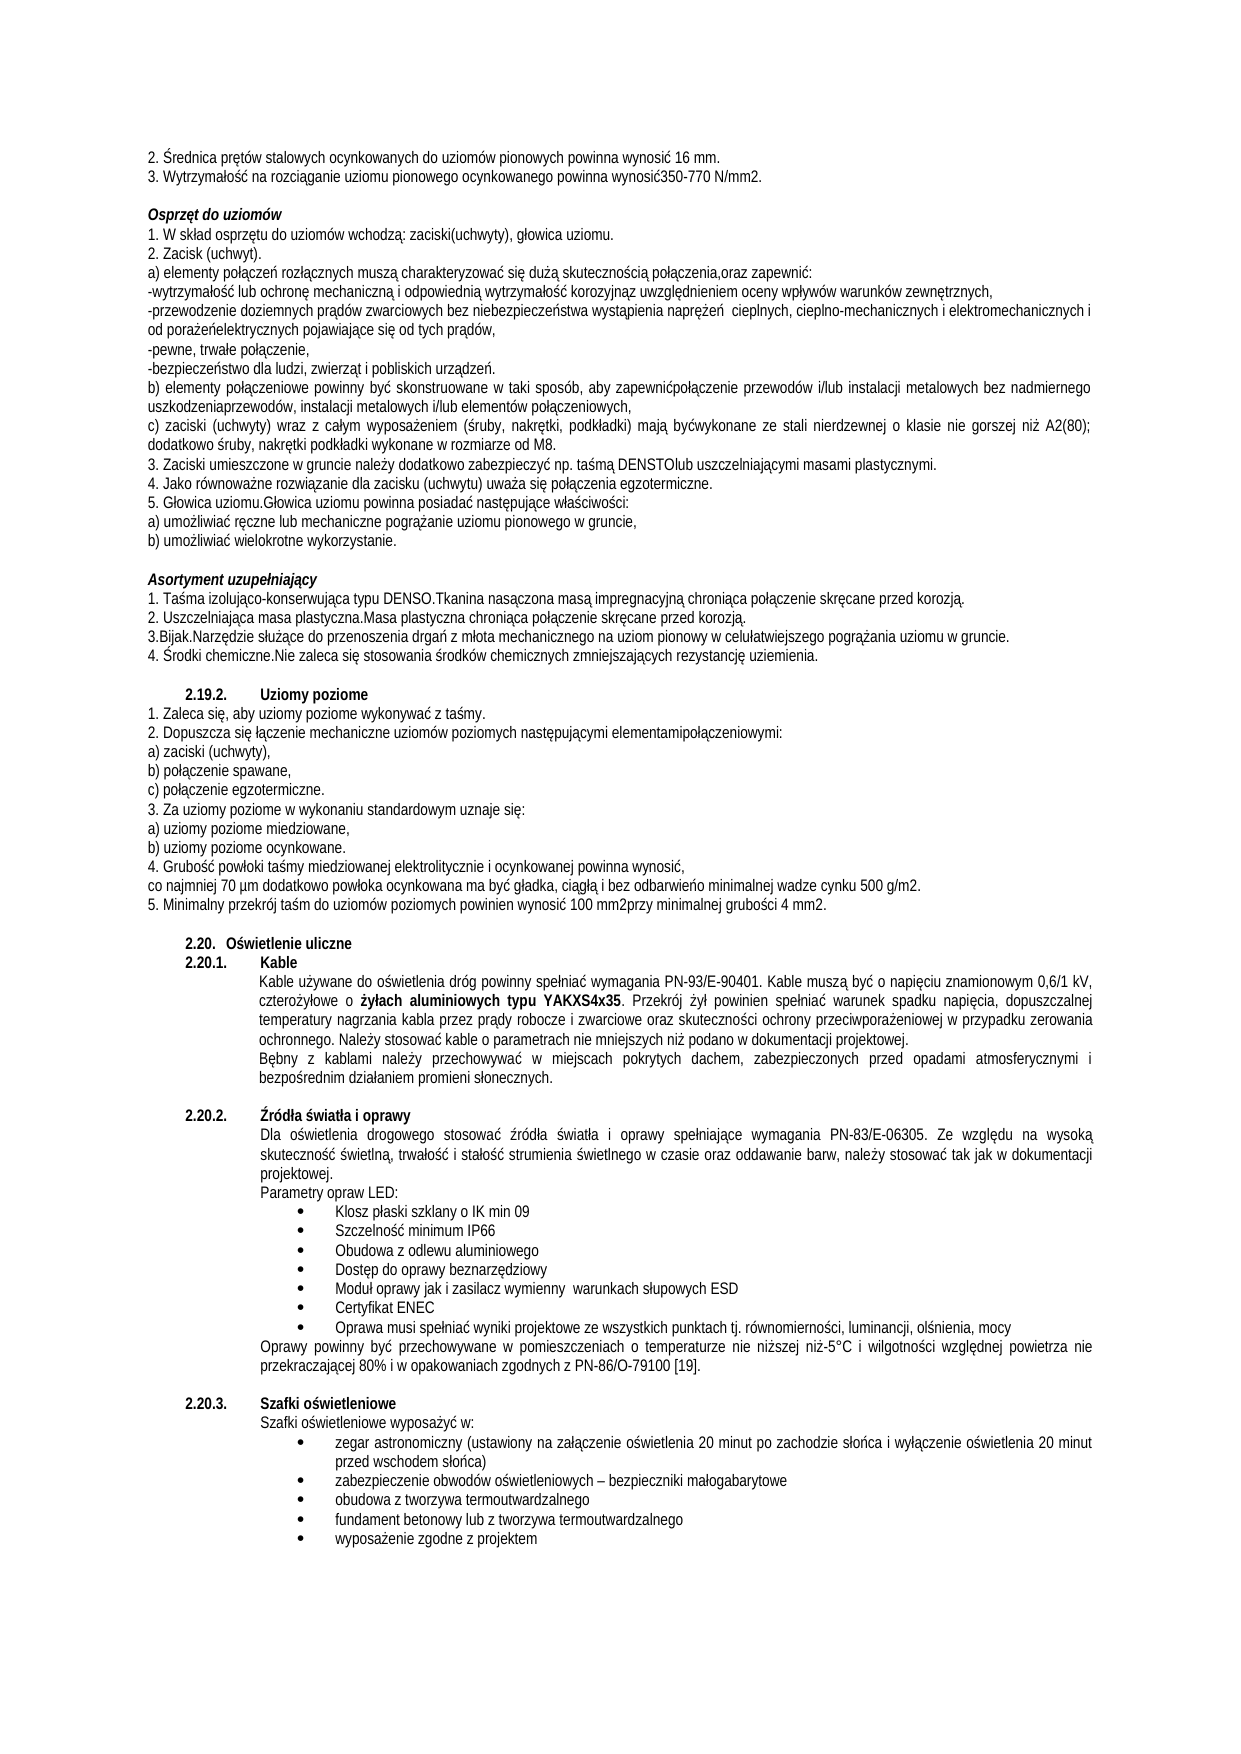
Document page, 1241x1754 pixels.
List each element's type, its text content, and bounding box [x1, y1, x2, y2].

list Certyfikat ENEC [298, 1298, 1093, 1317]
text 3. Zaciski umieszczone w gruncie należy dodatkowo zabezpieczyć np. taśmą DENSTOlub uszczelniającymi masami plastycznymi. [148, 454, 1093, 473]
list zegar astronomiczny (ustawiony na załączenie oświetlenia 20 minut po zachodzie słońca i wyłączenie oświetlenia 20 minut przed wschodem słońca) [298, 1432, 1093, 1471]
text Kable używane do oświetlenia dróg powinny spełniać wymagania PN-93/E-90401. Kable muszą być o napięciu znamionowym 0,6/1 kV, czterożyłowe o żyłach aluminiowych typu YAKXS4x35. Przekrój żył powinien spełniać warunek spadku napięcia, dopuszczalnej temperatury nagrzania kabla przez prądy robocze i zwarciowe oraz skuteczności ochrony przeciwporażeniowej w przypadku zerowania ochronnego. Należy stosować kable o parametrach nie mniejszych niż podano w dokumentacji projektowej. [259, 972, 1093, 1048]
subtitle Uziomy poziome [185, 684, 1093, 703]
subtitle Szafki oświetleniowe [185, 1394, 1093, 1413]
text -pewne, trwałe połączenie, [148, 339, 1093, 358]
text Dla oświetlenia drogowego stosować źródła światła i oprawy spełniające wymagania PN-83/E-06305. Ze względu na wysoką skuteczność świetlną, trwałość i stałość strumienia świetlnego w czasie oraz oddawanie barw, należy stosować tak jak w dokumentacji projektowej. [260, 1125, 1093, 1183]
text co najmniej 70 µm dodatkowo powłoka ocynkowana ma być gładka, ciągłą i bez odbarwieńo minimalnej wadze cynku 500 g/m2. [148, 876, 1093, 895]
text b) połączenie spawane, [148, 761, 1093, 780]
list Moduł oprawy jak i zasilacz wymienny warunkach słupowych ESD [298, 1279, 1093, 1298]
list fundament betonowy lub z tworzywa termoutwardzalnego [298, 1509, 1093, 1529]
text -bezpieczeństwo dla ludzi, zwierząt i pobliskich urządzeń. [148, 358, 1093, 378]
text c) połączenie egzotermiczne. [148, 780, 1093, 799]
list Obudowa z odlewu aluminiowego [298, 1240, 1093, 1259]
list obudowa z tworzywa termoutwardzalnego [298, 1490, 1093, 1509]
text 5. Minimalny przekrój taśm do uziomów poziomych powinien wynosić 100 mm2przy minimalnej grubości 4 mm2. [148, 895, 1093, 914]
subtitle Oświetlenie uliczne [185, 933, 1093, 953]
text 5. Głowica uziomu.Głowica uziomu powinna posiadać następujące właściwości: [148, 493, 1093, 512]
subtitle Źródła światła i oprawy [185, 1106, 1093, 1125]
text b) uziomy poziome ocynkowane. [148, 838, 1093, 857]
text a) umożliwiać ręczne lub mechaniczne pogrążanie uziomu pionowego w gruncie, [148, 512, 1093, 531]
list zabezpieczenie obwodów oświetleniowych – bezpieczniki małogabarytowe [298, 1471, 1093, 1490]
text a) elementy połączeń rozłącznych muszą charakteryzować się dużą skutecznością połączenia,oraz zapewnić: [148, 263, 1093, 282]
text 3. Za uziomy poziome w wykonaniu standardowym uznaje się: [148, 799, 1093, 818]
text a) zaciski (uchwyty), [148, 742, 1093, 761]
text Parametry opraw LED: [260, 1183, 1093, 1202]
text 2. Dopuszcza się łączenie mechaniczne uziomów poziomych następującymi elementamipołączeniowymi: [148, 723, 1093, 742]
text Bębny z kablami należy przechowywać w miejscach pokrytych dachem, zabezpieczonych przed opadami atmosferycznymi i bezpośrednim działaniem promieni słonecznych. [259, 1048, 1093, 1087]
text 1. W skład osprzętu do uziomów wchodzą: zaciski(uchwyty), głowica uziomu. [148, 224, 1093, 243]
list Klosz płaski szklany o IK min 09 [298, 1202, 1093, 1221]
text 2. Uszczelniająca masa plastyczna.Masa plastyczna chroniąca połączenie skręcane przed korozją. [148, 608, 1093, 627]
text 4. Jako równoważne rozwiązanie dla zacisku (uchwytu) uważa się połączenia egzotermiczne. [148, 473, 1093, 493]
text 4. Grubość powłoki taśmy miedziowanej elektrolitycznie i ocynkowanej powinna wynosić, [148, 857, 1093, 876]
list wyposażenie zgodne z projektem [298, 1529, 1093, 1548]
text a) uziomy poziome miedziowane, [148, 818, 1093, 838]
text -przewodzenie doziemnych prądów zwarciowych bez niebezpieczeństwa wystąpienia naprężeń cieplnych, cieplno-mechanicznych i elektromechanicznych i od porażeńelektrycznych pojawiające się od tych prądów, [148, 301, 1093, 339]
text Asortyment uzupełniający [148, 569, 1093, 588]
list Szczelność minimum IP66 [298, 1221, 1093, 1240]
list Oprawa musi spełniać wyniki projektowe ze wszystkich punktach tj. równomierności, luminancji, olśnienia, mocy [298, 1317, 1093, 1337]
subtitle Kable [185, 953, 1093, 972]
text 2. Zacisk (uchwyt). [148, 243, 1093, 263]
text c) zaciski (uchwyty) wraz z całym wyposażeniem (śruby, nakrętki, podkładki) mają byćwykonane ze stali nierdzewnej o klasie nie gorszej niż A2(80); dodatkowo śruby, nakrętki podkładki wykonane w rozmiarze od M8. [148, 416, 1093, 454]
text Szafki oświetleniowe wyposażyć w: [260, 1413, 1093, 1432]
text b) umożliwiać wielokrotne wykorzystanie. [148, 531, 1093, 550]
text b) elementy połączeniowe powinny być skonstruowane w taki sposób, aby zapewnićpołączenie przewodów i/lub instalacji metalowych bez nadmiernego uszkodzeniaprzewodów, instalacji metalowych i/lub elementów połączeniowych, [148, 378, 1093, 416]
text 3.Bijak.Narzędzie służące do przenoszenia drgań z młota mechanicznego na uziom pionowy w celułatwiejszego pogrążania uziomu w gruncie. [148, 627, 1093, 646]
text Oprawy powinny być przechowywane w pomieszczeniach o temperaturze nie niższej niż-5°C i wilgotności względnej powietrza nie przekraczającej 80% i w opakowaniach zgodnych z PN-86/O-79100 [19]. [260, 1337, 1093, 1375]
text 3. Wytrzymałość na rozciąganie uziomu pionowego ocynkowanego powinna wynosić350-770 N/mm2. [148, 167, 1093, 186]
text 4. Środki chemiczne.Nie zaleca się stosowania środków chemicznych zmniejszających rezystancję uziemienia. [148, 646, 1093, 665]
text 1. Zaleca się, aby uziomy poziome wykonywać z taśmy. [148, 703, 1093, 723]
text -wytrzymałość lub ochronę mechaniczną i odpowiednią wytrzymałość korozyjnąz uwzględnieniem oceny wpływów warunków zewnętrznych, [148, 282, 1093, 301]
list Dostęp do oprawy beznarzędziowy [298, 1259, 1093, 1279]
text 2. Średnica prętów stalowych ocynkowanych do uziomów pionowych powinna wynosić 16 mm. [148, 148, 1093, 167]
text 1. Taśma izolująco-konserwująca typu DENSO.Tkanina nasączona masą impregnacyjną chroniąca połączenie skręcane przed korozją. [148, 588, 1093, 608]
text Osprzęt do uziomów [148, 205, 1093, 224]
